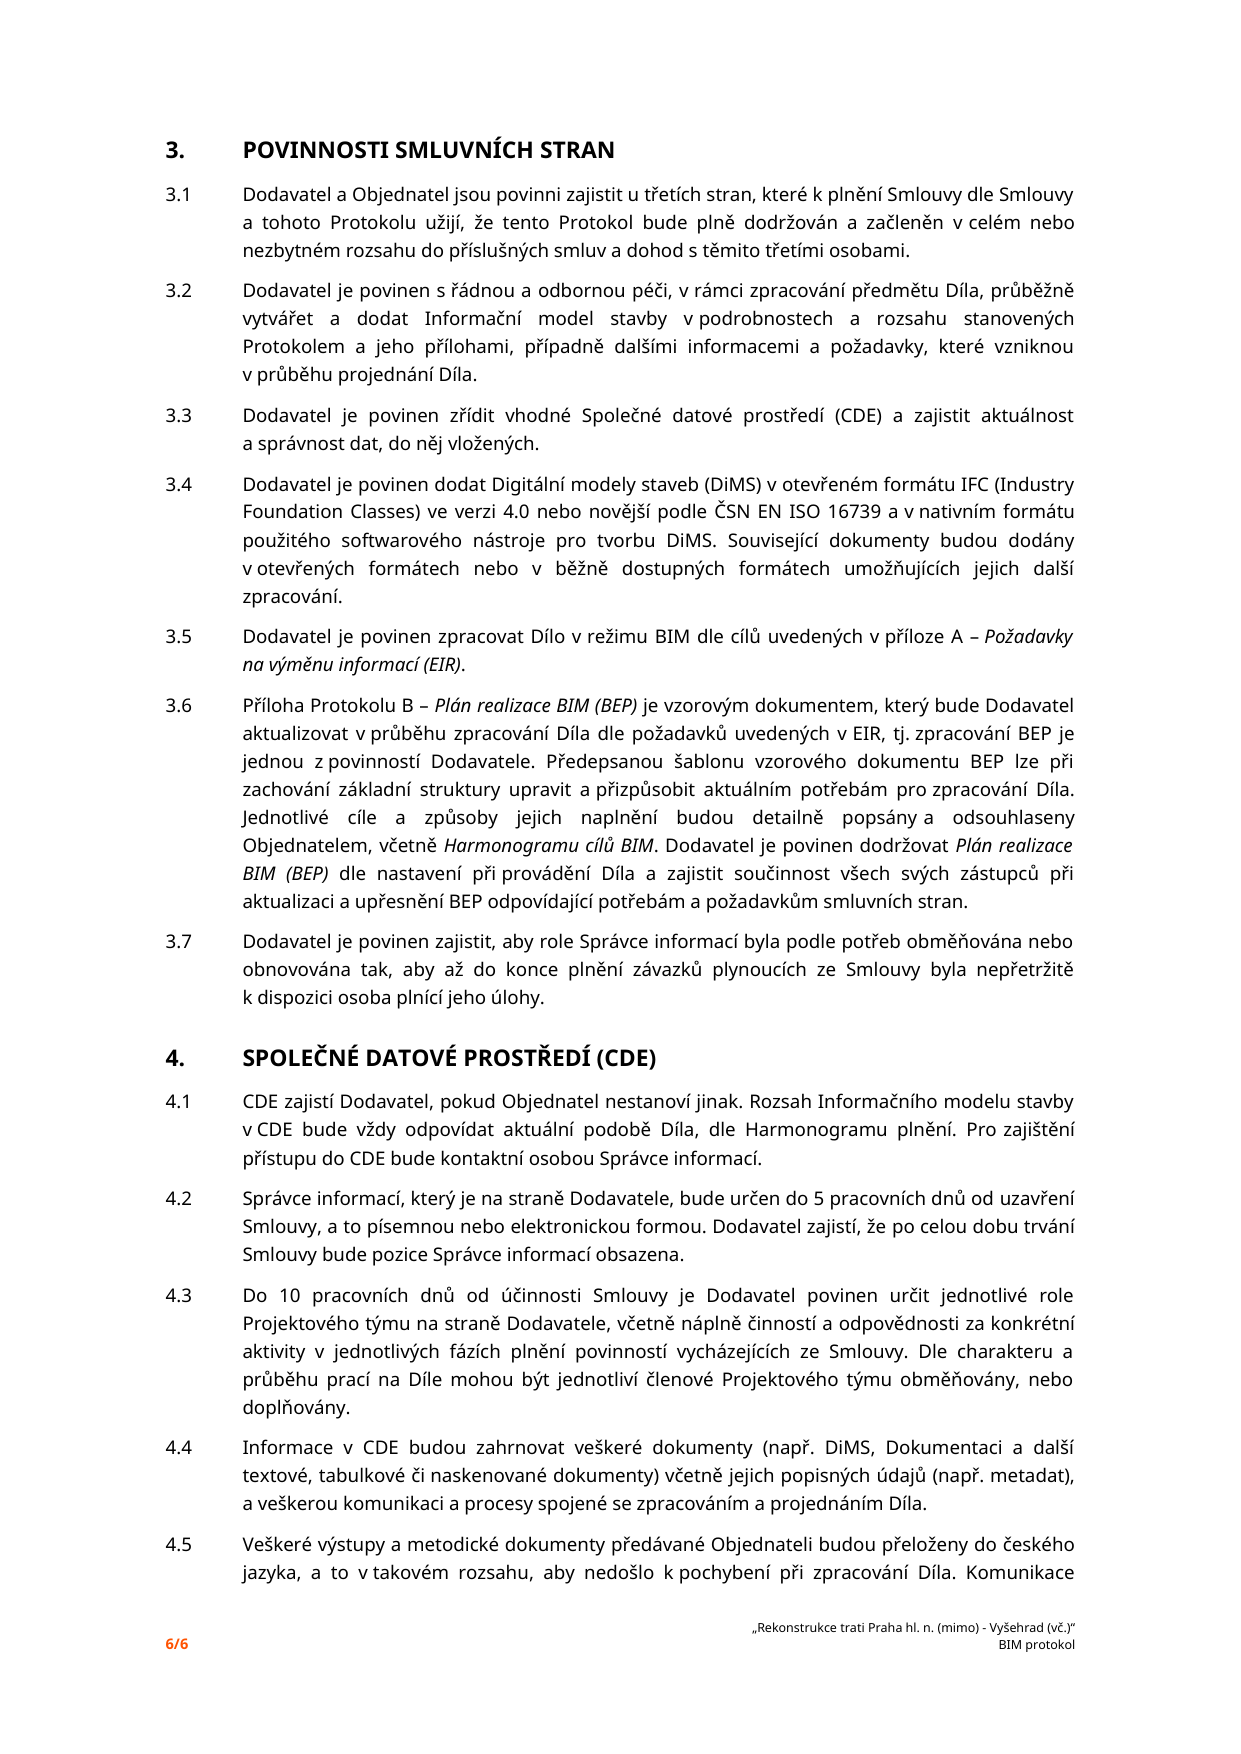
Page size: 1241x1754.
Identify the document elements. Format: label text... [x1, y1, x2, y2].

text Správce informací, který je na straně Dodavatele, bude určen do 5 pracovních dnů od uzavření Smlouvy, a to písemnou nebo elektronickou formou. Dodavatel zajistí, že po celou dobu trvání Smlouvy bude pozice Správce informací obsazena. [165, 1185, 1075, 1267]
text Informace v CDE budou zahrnovat veškeré dokumenty (např. DiMS, Dokumentaci a další textové, tabulkové či naskenované dokumenty) včetně jejich popisných údajů (např. metadat), a veškerou komunikaci a procesy spojené se zpracováním a projednáním Díla. [165, 1434, 1075, 1516]
text Dodavatel je povinen s řádnou a odbornou péči, v rámci zpracování předmětu Díla, průběžně vytvářet a dodat Informační model stavby v podrobnostech a rozsahu stanovených Protokolem a jeho přílohami, případně dalšími informacemi a požadavky, které vzniknou v průběhu projednání Díla. [165, 278, 1075, 387]
text Do 10 pracovních dnů od účinnosti Smlouvy je Dodavatel povinen určit jednotlivé role Projektového týmu na straně Dodavatele, včetně náplně činností a odpovědnosti za konkrétní aktivity v jednotlivých fázích plnění povinností vycházejících ze Smlouvy. Dle charakteru a průběhu prací na Díle mohou být jednotliví členové Projektového týmu obměňovány, nebo doplňovány. [165, 1282, 1075, 1419]
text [165, 1531, 1075, 1584]
text CDE zajistí Dodavatel, pokud Objednatel nestanoví jinak. Rozsah Informačního modelu stavby v CDE bude vždy odpovídat aktuální podobě Díla, dle Harmonogramu plnění. Pro zajištění přístupu do CDE bude kontaktní osobou Správce informací. [165, 1089, 1075, 1170]
text Dodavatel je povinen dodat Digitální modely staveb (DiMS) v otevřeném formátu IFC (Industry Foundation Classes) ve verzi 4.0 nebo novější podle ČSN EN ISO 16739 a v nativním formátu použitého softwarového nástroje pro tvorbu DiMS. Související dokumenty budou dodány v otevřených formátech nebo v běžně dostupných formátech umožňujících jejich další zpracování. [165, 471, 1075, 608]
text Příloha Protokolu B – Plán realizace BIM (BEP) je vzorovým dokumentem, který bude Dodavatel aktualizovat v průběhu zpracování Díla dle požadavků uvedených v EIR, tj. zpracování BEP je jednou z povinností Dodavatele. Předepsanou šablonu vzorového dokumentu BEP lze při zachování základní struktury upravit a přizpůsobit aktuálním potřebám pro zpracování Díla. Jednotlivé cíle a způsoby jejich naplnění budou detailně popsány a odsouhlaseny Objednatelem, včetně Harmonogramu cílů BIM. Dodavatel je povinen dodržovat Plán realizace BIM (BEP) dle nastavení při provádění Díla a zajistit součinnost všech svých zástupců při aktualizaci a upřesnění BEP odpovídající potřebám a požadavkům smluvních stran. [165, 692, 1075, 914]
text Dodavatel je povinen zajistit, aby role Správce informací byla podle potřeb obměňována nebo obnovována tak, aby až do konce plnění závazků plynoucích ze Smlouvy byla nepřetržitě k dispozici osoba plnící jeho úlohy. [165, 929, 1075, 1010]
text Dodavatel je povinen zpracovat Dílo v režimu BIM dle cílů uvedených v příloze A – Požadavky na výměnu informací (EIR). [165, 623, 1075, 677]
text Společné datové prostředí (CDE) [165, 1042, 1075, 1073]
text Povinnosti smluvních stran [165, 134, 1075, 166]
text Dodavatel a Objednatel jsou povinni zajistit u třetích stran, které k plnění Smlouvy dle Smlouvy a tohoto Protokolu užijí, že tento Protokol bude plně dodržován a začleněn v celém nebo nezbytném rozsahu do příslušných smluv a dohod s těmito třetími osobami. [165, 181, 1075, 263]
text Dodavatel je povinen zřídit vhodné Společné datové prostředí (CDE) a zajistit aktuálnost a správnost dat, do něj vložených. [165, 402, 1075, 456]
